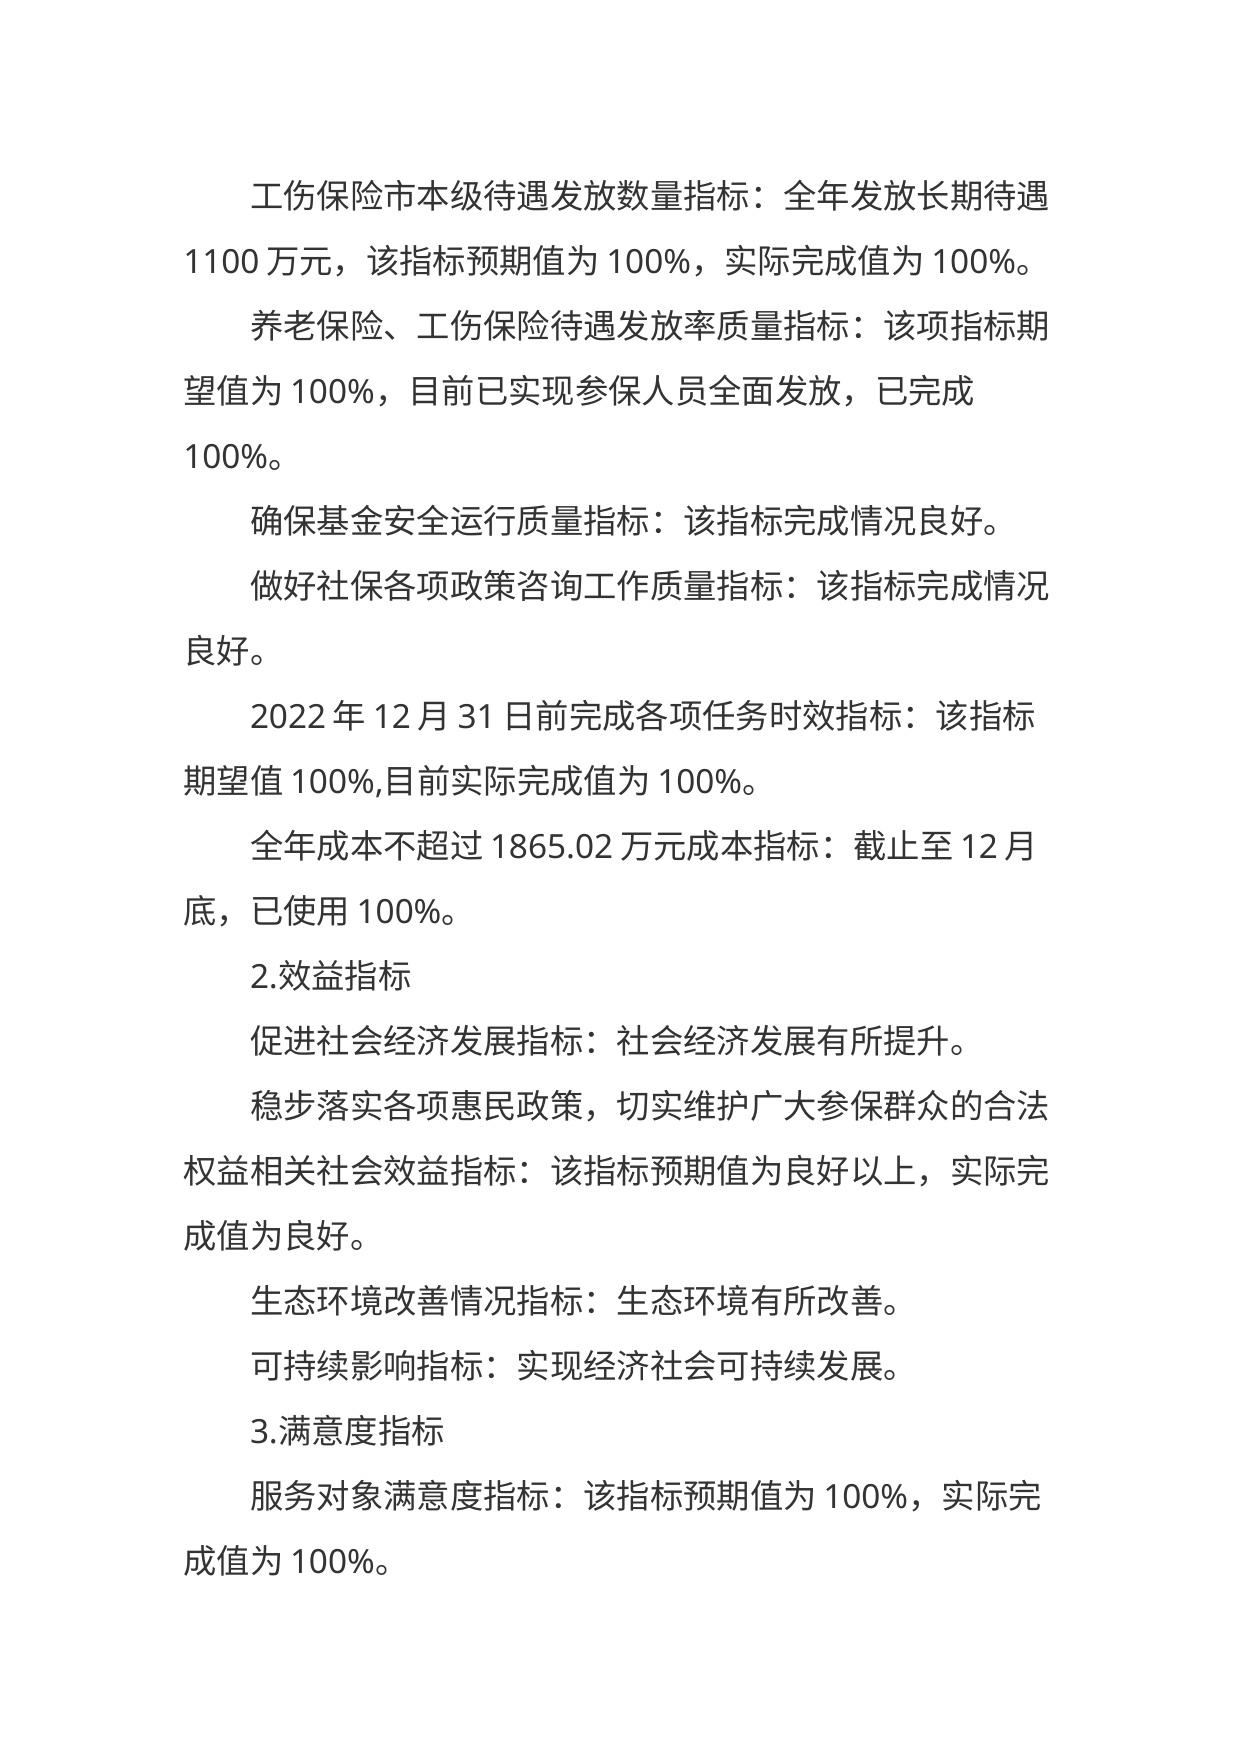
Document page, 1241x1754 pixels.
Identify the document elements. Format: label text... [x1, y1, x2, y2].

text 服务对象满意度指标：该指标预期值为100%，实际完成值为100%。 [183, 1462, 1057, 1592]
text 做好社保各项政策咨询工作质量指标：该指标完成情况良好。 [183, 552, 1057, 682]
text 确保基金安全运行质量指标：该指标完成情况良好。 [183, 487, 1057, 552]
text 稳步落实各项惠民政策，切实维护广大参保群众的合法权益相关社会效益指标：该指标预期值为良好以上，实际完成值为良好。 [183, 1072, 1057, 1267]
text 3.满意度指标 [183, 1397, 1057, 1462]
text 2022年12月31日前完成各项任务时效指标：该指标期望值100%,目前实际完成值为100%。 [183, 682, 1057, 812]
text 可持续影响指标：实现经济社会可持续发展。 [183, 1332, 1057, 1397]
text 全年成本不超过1865.02万元成本指标：截止至12月底，已使用100%。 [183, 812, 1057, 942]
text 2.效益指标 [183, 942, 1057, 1007]
text 生态环境改善情况指标：生态环境有所改善。 [183, 1267, 1057, 1332]
text 工伤保险市本级待遇发放数量指标：全年发放长期待遇1100万元，该指标预期值为100%，实际完成值为100%。 [183, 162, 1057, 292]
text 养老保险、工伤保险待遇发放率质量指标：该项指标期望值为100%，目前已实现参保人员全面发放，已完成100%。 [183, 292, 1057, 487]
text 促进社会经济发展指标：社会经济发展有所提升。 [183, 1007, 1057, 1072]
